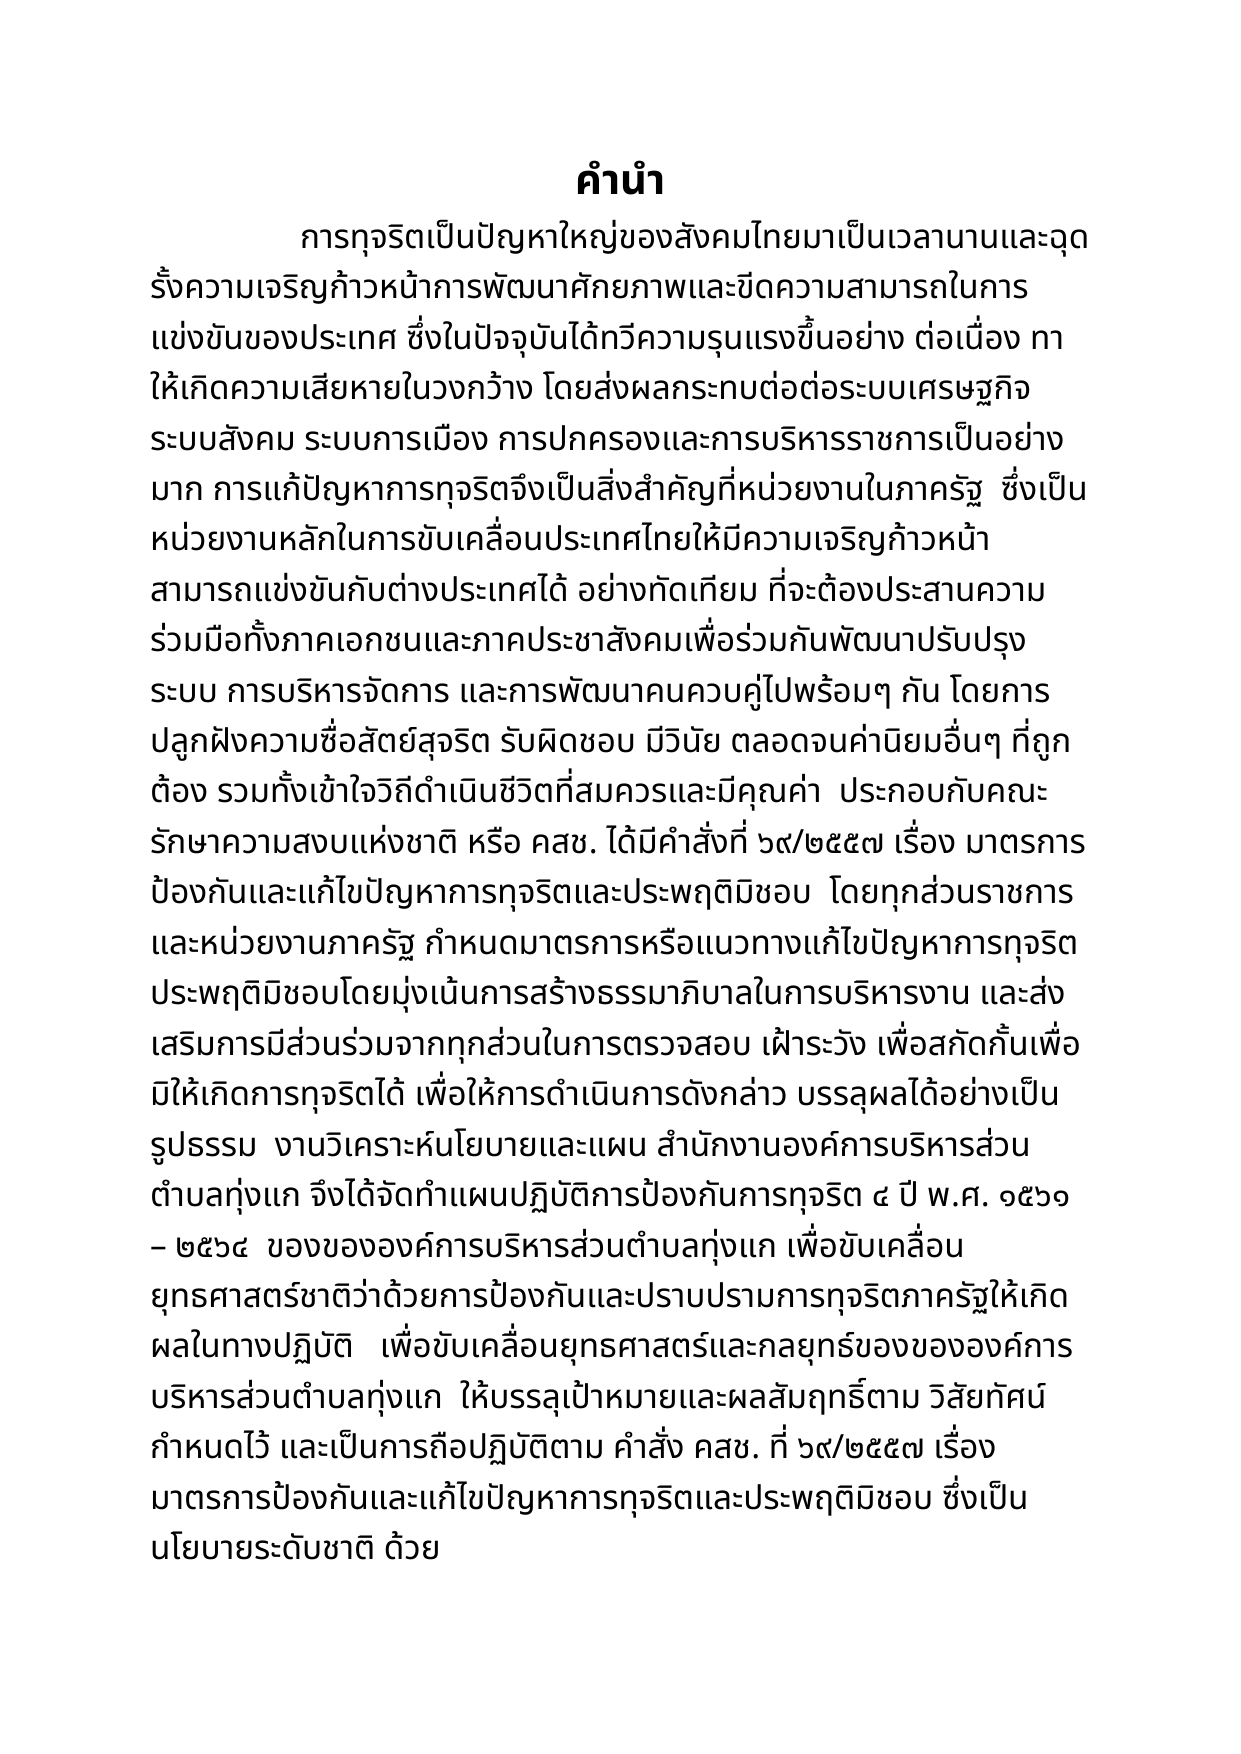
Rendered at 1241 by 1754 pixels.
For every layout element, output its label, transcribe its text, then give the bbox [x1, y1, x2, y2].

text คำนำ [150, 150, 1090, 213]
text การทุจริตเป็นปัญหาใหญ่ของสังคมไทยมาเป็นเวลานานและฉุดรั้งความเจริญก้าวหน้าการพัฒนาศักยภาพและขีดความสามารถในการแข่งขันของประเทศ ซึ่งในปัจจุบันได้ทวีความรุนแรงขึ้นอย่าง ต่อเนื่อง ทาให้เกิดความเสียหายในวงกว้าง โดยส่งผลกระทบต่อต่อระบบเศรษฐกิจ ระบบสังคม ระบบการเมือง การปกครองและการบริหารราชการเป็นอย่างมาก การแก้ปัญหาการทุจริตจึงเป็นสิ่งสำคัญที่หน่วยงานในภาครัฐ ซึ่งเป็นหน่วยงานหลักในการขับเคลื่อนประเทศไทยให้มีความเจริญก้าวหน้าสามารถแข่งขันกับต่างประเทศได้ อย่างทัดเทียม ที่จะต้องประสานความร่วมมือทั้งภาคเอกชนและภาคประชาสังคมเพื่อร่วมกันพัฒนาปรับปรุงระบบ การบริหารจัดการ และการพัฒนาคนควบคู่ไปพร้อมๆ กัน โดยการปลูกฝังความซื่อสัตย์สุจริต รับผิดชอบ มีวินัย ตลอดจนค่านิยมอื่นๆ ที่ถูกต้อง รวมทั้งเข้าใจวิถีดำเนินชีวิตที่สมควรและมีคุณค่า ประกอบกับคณะรักษาความสงบแห่งชาติ หรือ คสช. ได้มีคำสั่งที่ ๖๙/๒๕๕๗ เรื่อง มาตรการป้องกันและแก้ไขปัญหาการทุจริตและประพฤติมิชอบ โดยทุกส่วนราชการและหน่วยงานภาครัฐ กำหนดมาตรการหรือแนวทางแก้ไขปัญหาการทุจริตประพฤติมิชอบโดยมุ่งเน้นการสร้างธรรมาภิบาลในการบริหารงาน และส่งเสริมการมีส่วนร่วมจากทุกส่วนในการตรวจสอบ เฝ้าระวัง เพื่อสกัดกั้นเพื่อมิให้เกิดการทุจริตได้ เพื่อให้การดำเนินการดังกล่าว บรรลุผลได้อย่างเป็นรูปธรรม งานวิเคราะห์นโยบายและแผน สำนักงานองค์การบริหารส่วนตำบลทุ่งแก จึงได้จัดทำแผนปฏิบัติการป้องกันการทุจริต ๔ ปี พ.ศ. ๑๕๖๑ – ๒๕๖๔ ของขององค์การบริหารส่วนตำบลทุ่งแก เพื่อขับเคลื่อนยุทธศาสตร์ชาติว่าด้วยการป้องกันและปราบปรามการทุจริตภาครัฐให้เกิดผลในทางปฏิบัติ เพื่อขับเคลื่อนยุทธศาสตร์และกลยุทธ์ของขององค์การบริหารส่วนตำบลทุ่งแก ให้บรรลุเป้าหมายและผลสัมฤทธิ์ตาม วิสัยทัศน์กำหนดไว้ และเป็นการถือปฏิบัติตาม คำสั่ง คสช. ที่ ๖๙/๒๕๕๗ เรื่อง มาตรการป้องกันและแก้ไขปัญหาการทุจริตและประพฤติมิชอบ ซึ่งเป็นนโยบายระดับชาติ ด้วย [150, 213, 1090, 1575]
